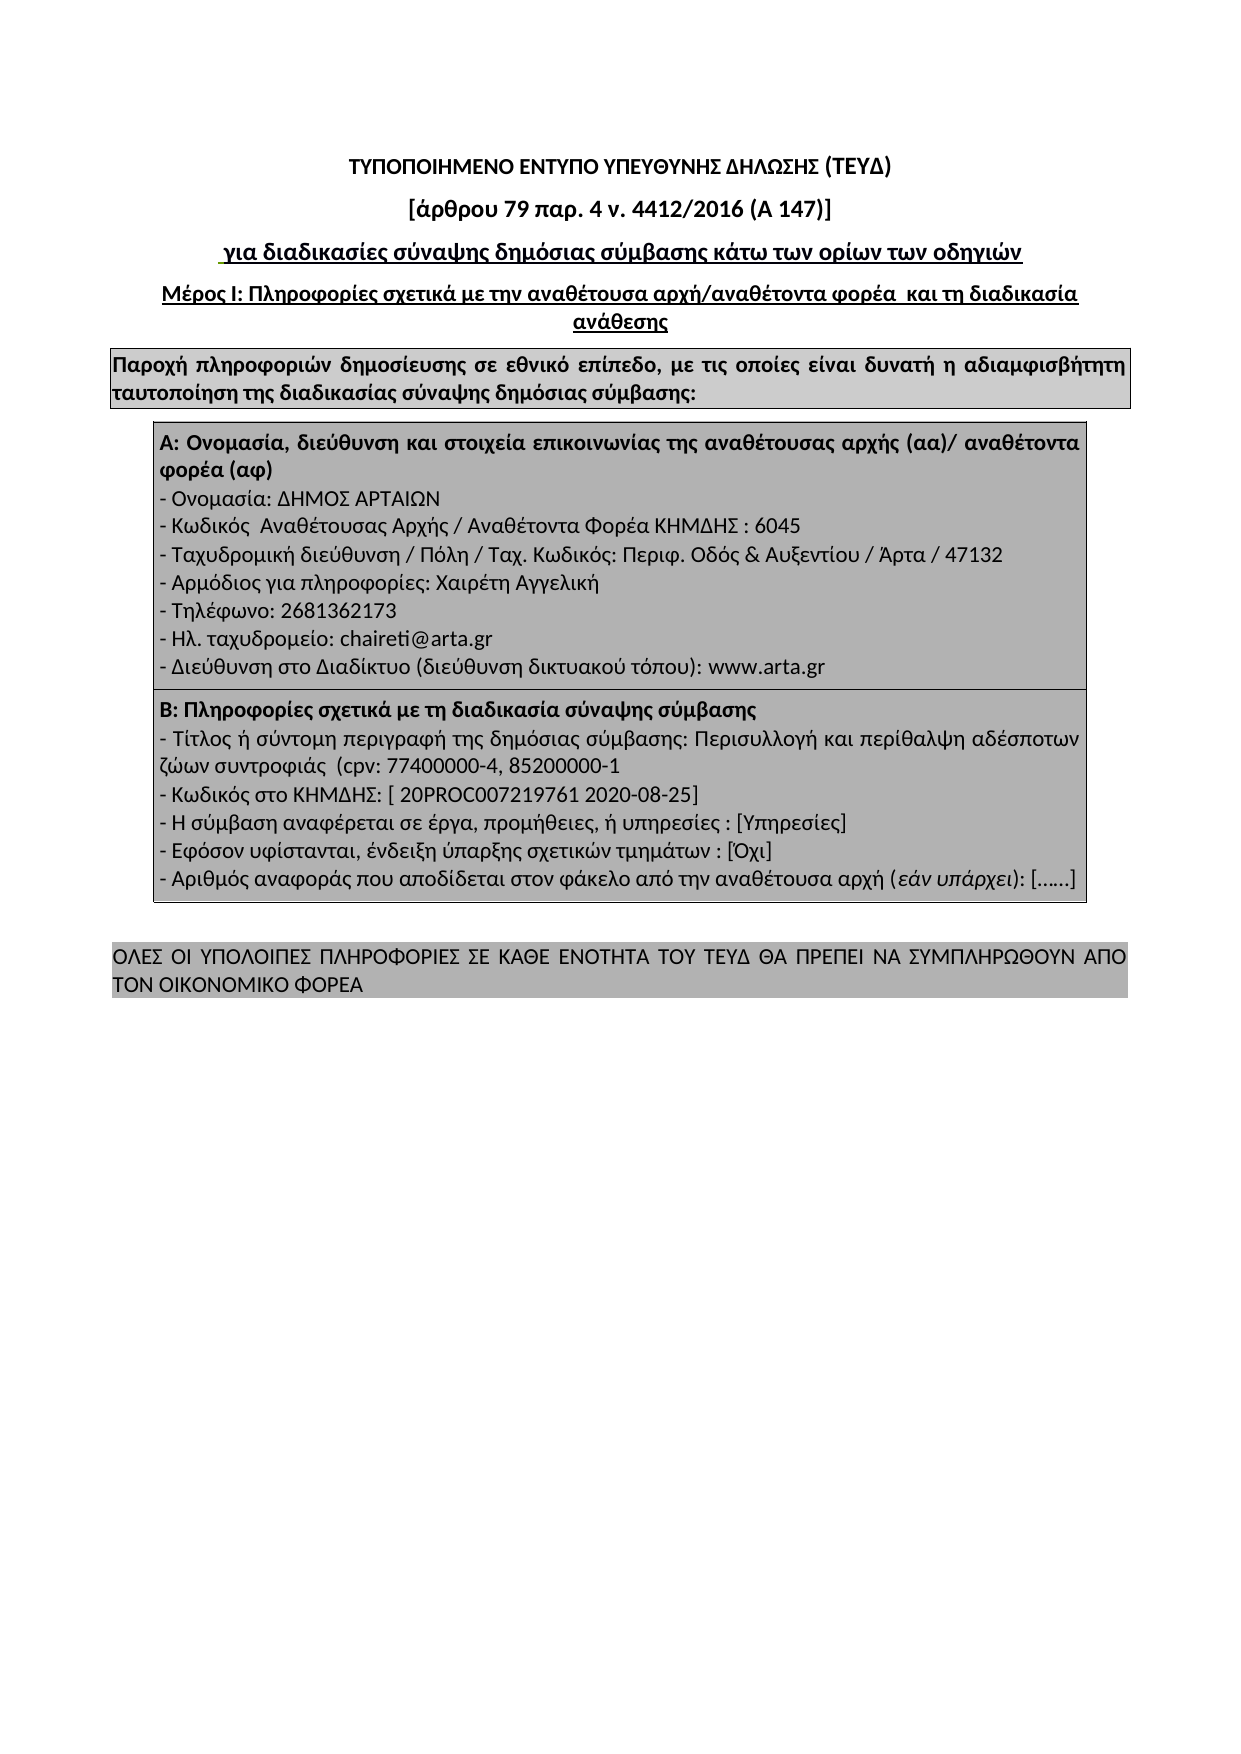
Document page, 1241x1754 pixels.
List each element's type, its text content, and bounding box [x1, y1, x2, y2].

text Παροχή πληροφοριών δημοσίευσης σε εθνικό επίπεδο, με τις οποίες είναι δυνατή η αδιαμφισβήτητη ταυτοποίηση της διαδικασίας σύναψης δημόσιας σύμβασης: [111, 349, 1130, 408]
text [άρθρου 79 παρ. 4 ν. 4412/2016 (Α 147)] [112, 193, 1128, 223]
text Μέρος Ι: Πληροφορίες σχετικά με την αναθέτουσα αρχή/αναθέτοντα φορέα και τη διαδικασία ανάθεσης [112, 279, 1128, 335]
text ΤΥΠΟΠΟΙΗΜΕΝΟ ΕΝΤΥΠΟ ΥΠΕΥΘΥΝΗΣ ΔΗΛΩΣΗΣ (TEΥΔ) [112, 150, 1128, 181]
text για διαδικασίες σύναψης δημόσιας σύμβασης κάτω των ορίων των οδηγιών [112, 236, 1128, 267]
table_header Α: Ονομασία, διεύθυνση και στοιχεία επικοινωνίας της αναθέτουσας αρχής (αα)/ αναθέτοντα φορέα (αφ) - Ονομασία: ΔΗΜΟΣ ΑΡΤΑΙΩΝ - Κωδικός Αναθέτουσας Αρχής / Αναθέτοντα Φορέα ΚΗΜΔΗΣ : 6045 - Ταχυδρομική διεύθυνση / Πόλη / Ταχ. Κωδικός: Περιφ. Οδός & Αυξεντίου / Άρτα / 47132 - Αρμόδιος για πληροφορίες: Χαιρέτη Αγγελική - Τηλέφωνο: 2681362173 - Ηλ. ταχυδρομείο: chaireti@arta.gr - Διεύθυνση στο Διαδίκτυο (διεύθυνση δικτυακού τόπου): www.arta.gr [154, 423, 1086, 689]
table_cell Β: Πληροφορίες σχετικά με τη διαδικασία σύναψης σύμβασης - Τίτλος ή σύντομη περιγραφή της δημόσιας σύμβασης: Περισυλλογή και περίθαλψη αδέσποτων ζώων συντροφιάς (cpv: 77400000-4, 85200000-1 - Κωδικός στο ΚΗΜΔΗΣ: [ 20PROC007219761 2020-08-25] - Η σύμβαση αναφέρεται σε έργα, προμήθειες, ή υπηρεσίες : [Υπηρεσίες] - Εφόσον υφίστανται, ένδειξη ύπαρξης σχετικών τμημάτων : [Όχι] - Αριθμός αναφοράς που αποδίδεται στον φάκελο από την αναθέτουσα αρχή (εάν υπάρχει): [……] [154, 690, 1086, 901]
text ΟΛΕΣ ΟΙ ΥΠΟΛΟΙΠΕΣ ΠΛΗΡΟΦΟΡΙΕΣ ΣΕ ΚΑΘΕ ΕΝΟΤΗΤΑ ΤΟΥ ΤΕΥΔ ΘΑ ΠΡΕΠΕΙ ΝΑ ΣΥΜΠΛΗΡΩΘΟΥΝ ΑΠΟ ΤΟΝ ΟΙΚΟΝΟΜΙΚΟ ΦΟΡΕΑ [112, 942, 1128, 998]
